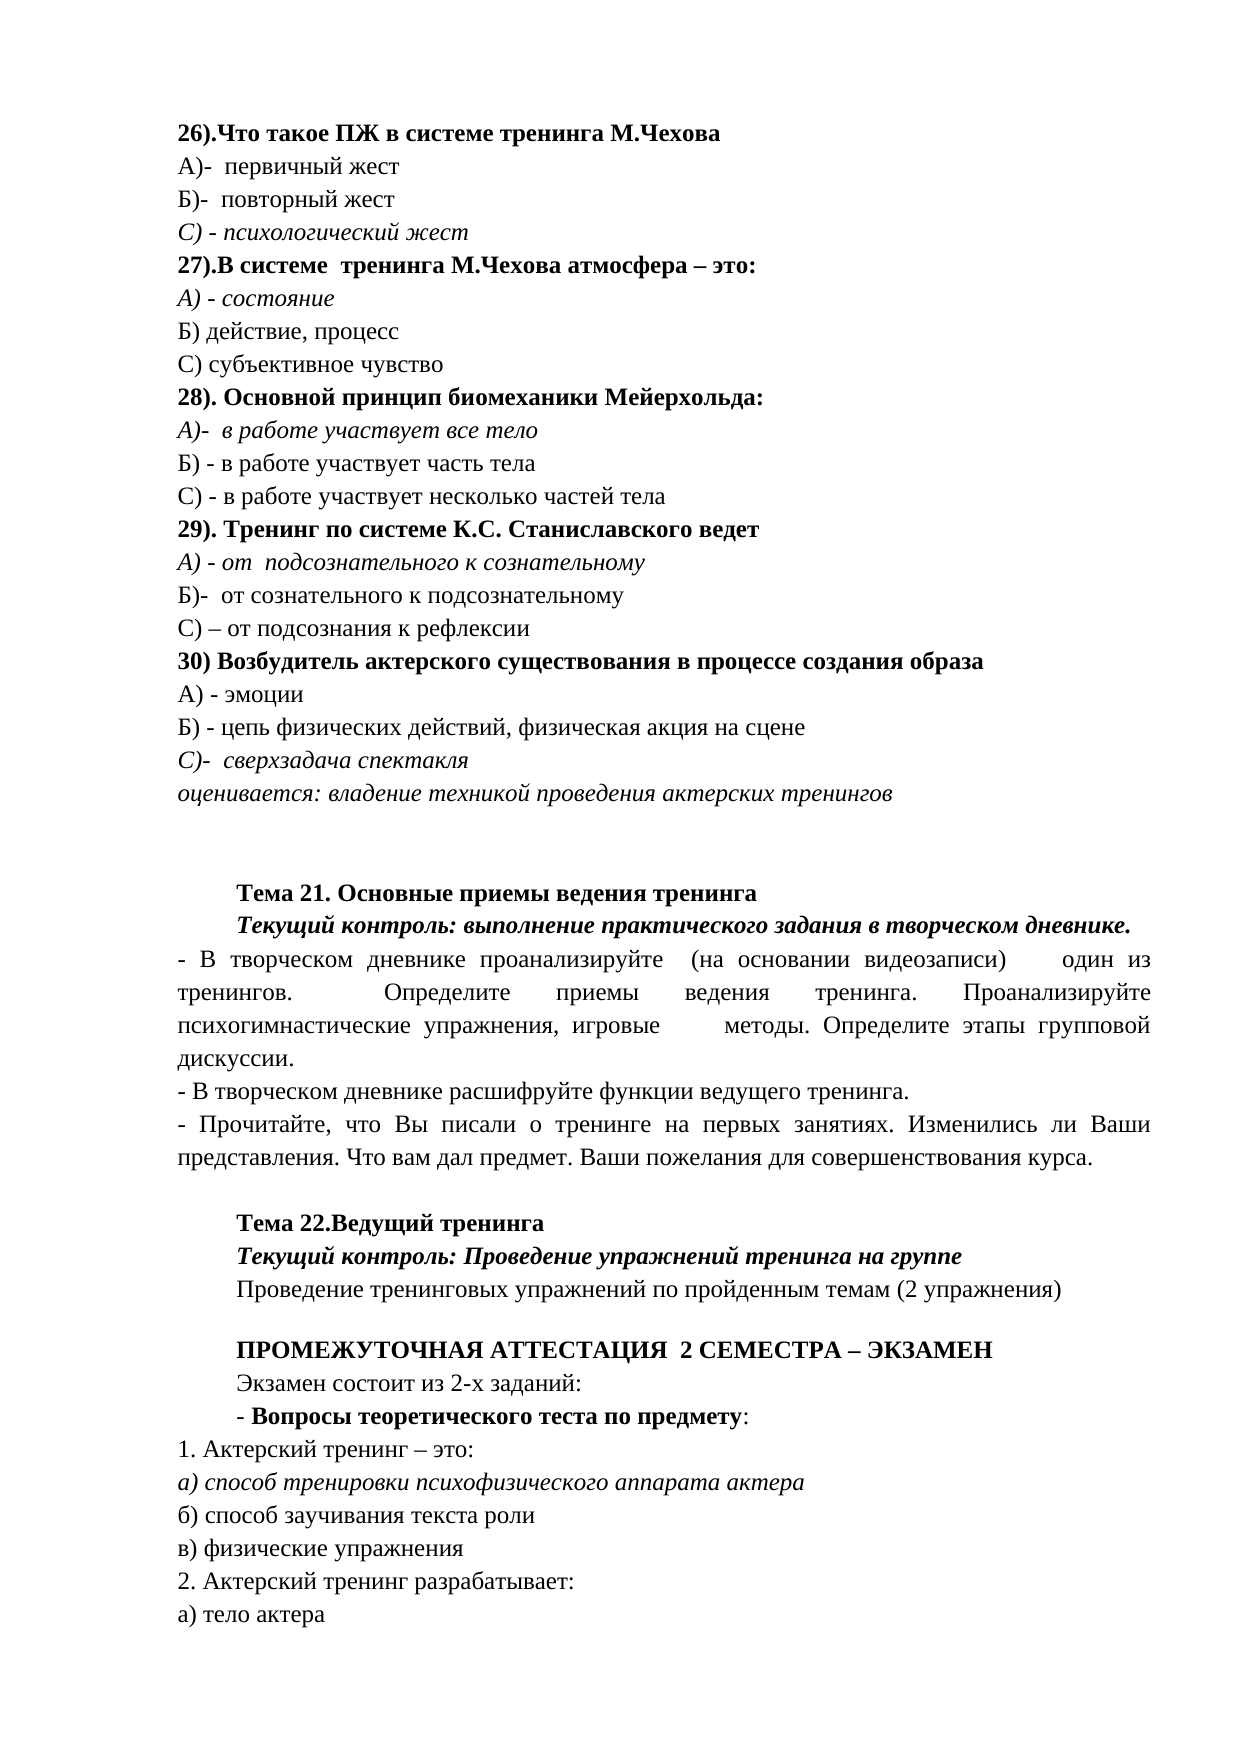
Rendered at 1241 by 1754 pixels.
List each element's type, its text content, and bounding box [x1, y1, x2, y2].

text Тема 22.Ведущий тренинга [177, 1208, 1152, 1237]
text б) способ заучивания текста роли [177, 1500, 1152, 1529]
text в) физические упражнения [177, 1533, 1152, 1562]
text 27).В системе тренинга М.Чехова атмосфера – это: [177, 250, 1152, 279]
text - Вопросы теоретического теста по предмету: [177, 1401, 1152, 1430]
text Проведение тренинговых упражнений по пройденным темам (2 упражнения) [177, 1274, 1152, 1303]
text С) субъективное чувство [177, 349, 1152, 378]
text ПРОМЕЖУТОЧНАЯ АТТЕСТАЦИЯ 2 СЕМЕСТРА – ЭКЗАМЕН [177, 1335, 1152, 1364]
text Экзамен состоит из 2-х заданий: [177, 1368, 1152, 1397]
text А) - состояние [177, 283, 1152, 312]
text 30) Возбудитель актерского существования в процессе создания образа [177, 646, 1152, 675]
text - Прочитайте, что Вы писали о тренинге на первых занятиях. Изменились ли Ваши представления. Что вам дал предмет. Ваши пожелания для совершенствования курса. [177, 1109, 1152, 1171]
text Б) - цепь физических действий, физическая акция на сцене [177, 712, 1152, 741]
text А) - эмоции [177, 679, 1152, 708]
text оценивается: владение техникой проведения актерских тренингов [177, 778, 1152, 807]
text Тема 21. Основные приемы ведения тренинга [177, 878, 1152, 906]
text 1. Актерский тренинг – это: [177, 1434, 1152, 1463]
text Б)- повторный жест [177, 184, 1152, 213]
text А) - от подсознательного к сознательному [177, 547, 1152, 576]
text - В творческом дневнике проанализируйте (на основании видеозаписи) один из тренингов. Определите приемы ведения тренинга. Проанализируйте психогимнастические упражнения, игровые методы. Определите этапы групповой дискуссии. [177, 944, 1152, 1071]
text - В творческом дневнике расшифруйте функции ведущего тренинга. [177, 1076, 1152, 1104]
text а) тело актера [177, 1599, 1152, 1628]
text С) - психологический жест [177, 217, 1152, 246]
text 26).Что такое ПЖ в системе тренинга М.Чехова [177, 118, 1152, 147]
text Текущий контроль: Проведение упражнений тренинга на группе [177, 1241, 1152, 1269]
text А)- первичный жест [177, 151, 1152, 180]
text Б) действие, процесс [177, 316, 1152, 345]
text Текущий контроль: выполнение практического задания в творческом дневнике. [177, 911, 1152, 939]
text 29). Тренинг по системе К.С. Станиславского ведет [177, 514, 1152, 543]
text 28). Основной принцип биомеханики Мейерхольда: [177, 382, 1152, 411]
text Б) - в работе участвует часть тела [177, 448, 1152, 477]
text а) способ тренировки психофизического аппарата актера [177, 1467, 1152, 1496]
text А)- в работе участвует все тело [177, 415, 1152, 444]
text 2. Актерский тренинг разрабатывает: [177, 1566, 1152, 1595]
text С)- сверхзадача спектакля [177, 746, 1152, 774]
text С) - в работе участвует несколько частей тела [177, 481, 1152, 510]
text С) – от подсознания к рефлексии [177, 613, 1152, 642]
text Б)- от сознательного к подсознательному [177, 580, 1152, 609]
